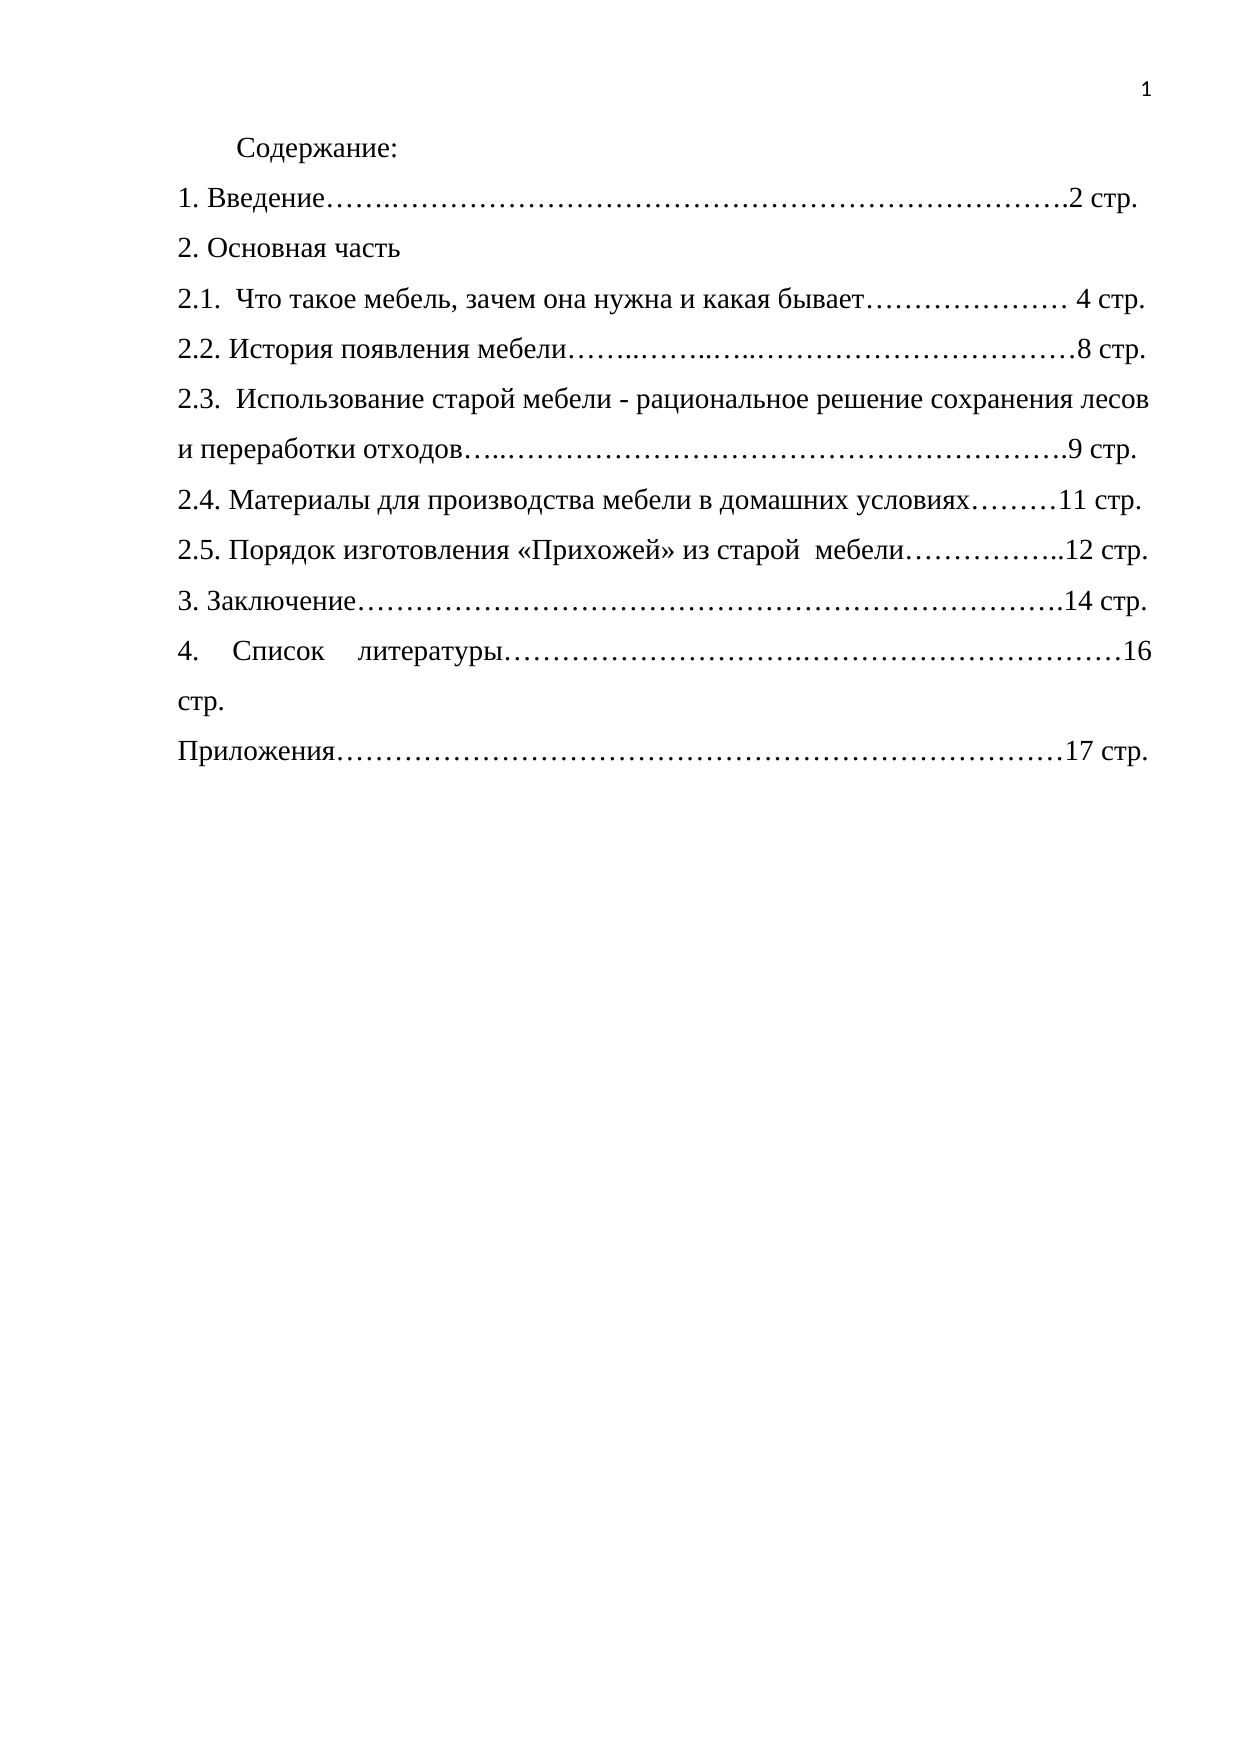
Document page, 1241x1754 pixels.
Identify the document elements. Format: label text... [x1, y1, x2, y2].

text 2.1. Что такое мебель, зачем она нужна и какая бывает………………… 4 стр. [177, 281, 1152, 314]
text Приложения…………………………………………………………………17 стр. [177, 733, 1152, 767]
text 4. Список литературы………………………….……………………………16 стр. [177, 633, 1152, 717]
text 3. Заключение……………………………………………………………….14 стр. [177, 583, 1152, 616]
text 2.3. Использование старой мебели - рациональное решение сохранения лесов и переработки отходов…..………………………………………………….9 стр. [177, 381, 1152, 465]
list Введение…….…………………………………………………………….2 стр. [177, 180, 1152, 214]
list Основная часть [177, 230, 1152, 264]
text 2.2. История появления мебели……..……..…..……………………………8 стр. [177, 331, 1152, 364]
text 2.4. Материалы для производства мебели в домашних условиях………11 стр. [177, 482, 1152, 516]
text Содержание: [177, 130, 1152, 163]
text 2.5. Порядок изготовления «Прихожей» из старой мебели……………..12 стр. [177, 532, 1152, 566]
